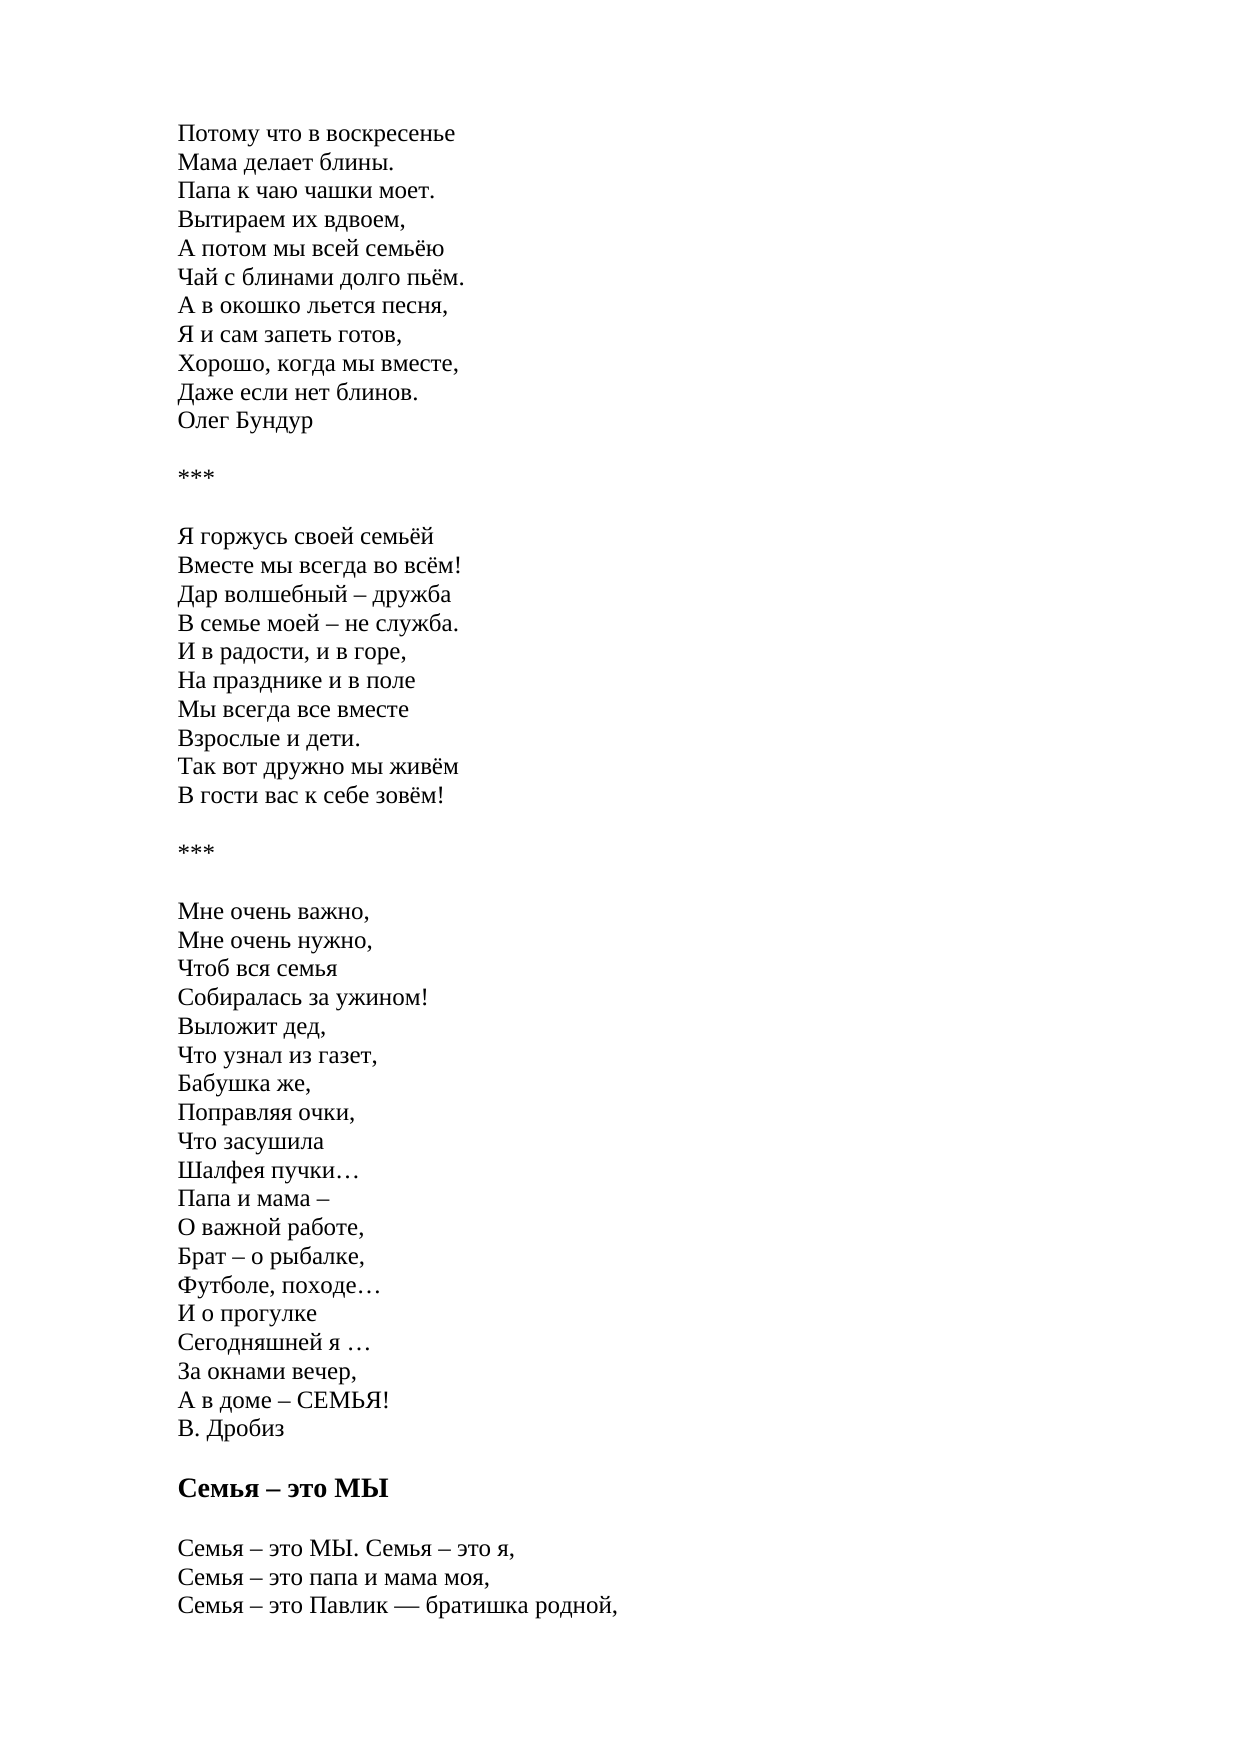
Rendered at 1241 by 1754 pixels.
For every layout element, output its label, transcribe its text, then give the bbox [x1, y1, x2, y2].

text *** [177, 838, 1152, 867]
text *** [177, 463, 1152, 492]
text Мне очень важно, Мне очень нужно, Чтоб вся семья Собиралась за ужином! Выложит дед, Что узнал из газет, Бабушка же, Поправляя очки, Что засушила Шалфея пучки… Папа и мама – О важной работе, Брат – о рыбалке, Футболе, походе… И о прогулке Сегодняшней я … За окнами вечер, А в доме – СЕМЬЯ! В. Дробиз [177, 896, 1152, 1442]
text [177, 118, 1152, 434]
text Семья – это МЫ [177, 1471, 1152, 1504]
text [177, 1533, 1152, 1619]
text Я горжусь своей семьёй Вместе мы всегда во всём! Дар волшебный – дружба В семье моей – не служба. И в радости, и в горе, На празднике и в поле Мы всегда все вместе Взрослые и дети. Так вот дружно мы живём В гости вас к себе зовём! [177, 521, 1152, 809]
